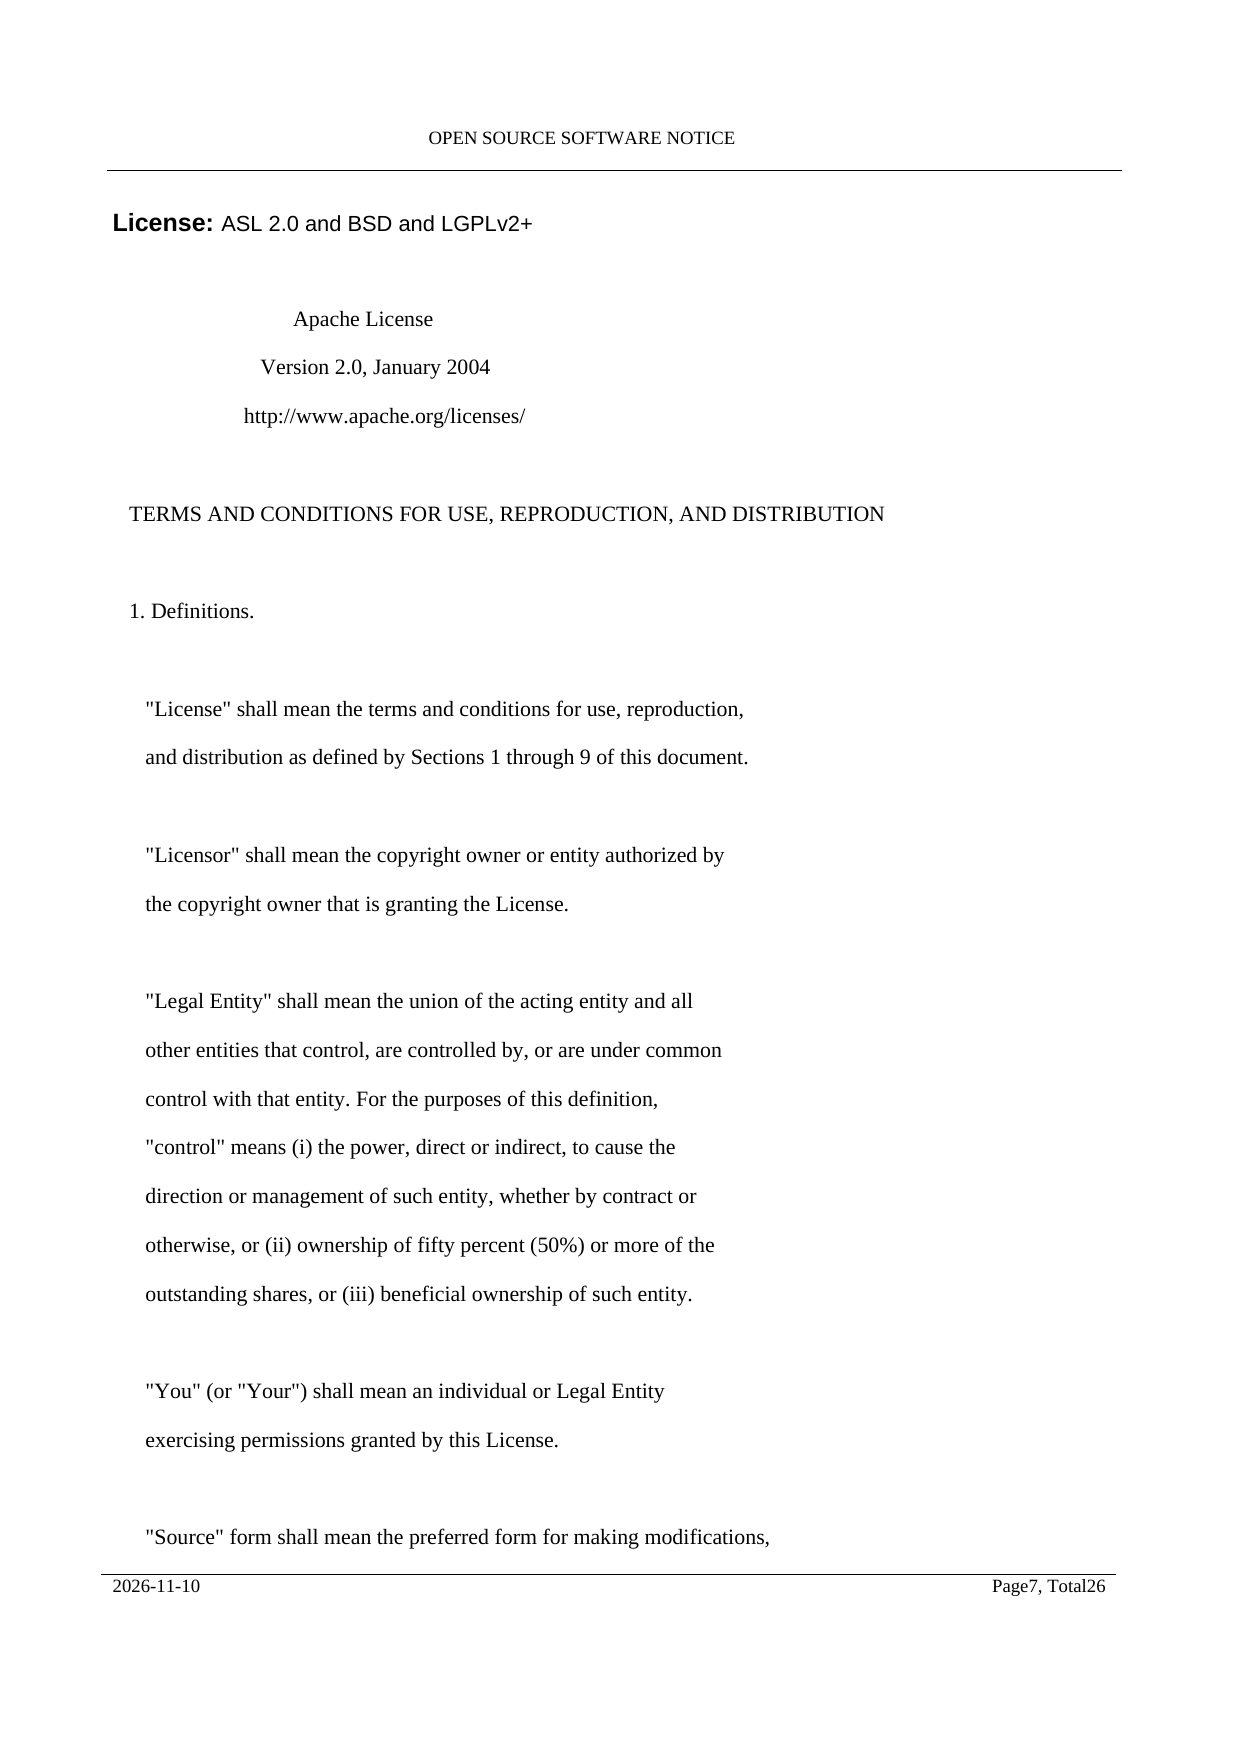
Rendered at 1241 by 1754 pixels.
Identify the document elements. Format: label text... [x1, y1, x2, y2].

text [112, 253, 1128, 1553]
text License: ASL 2.0 and BSD and LGPLv2+ [112, 206, 1128, 239]
